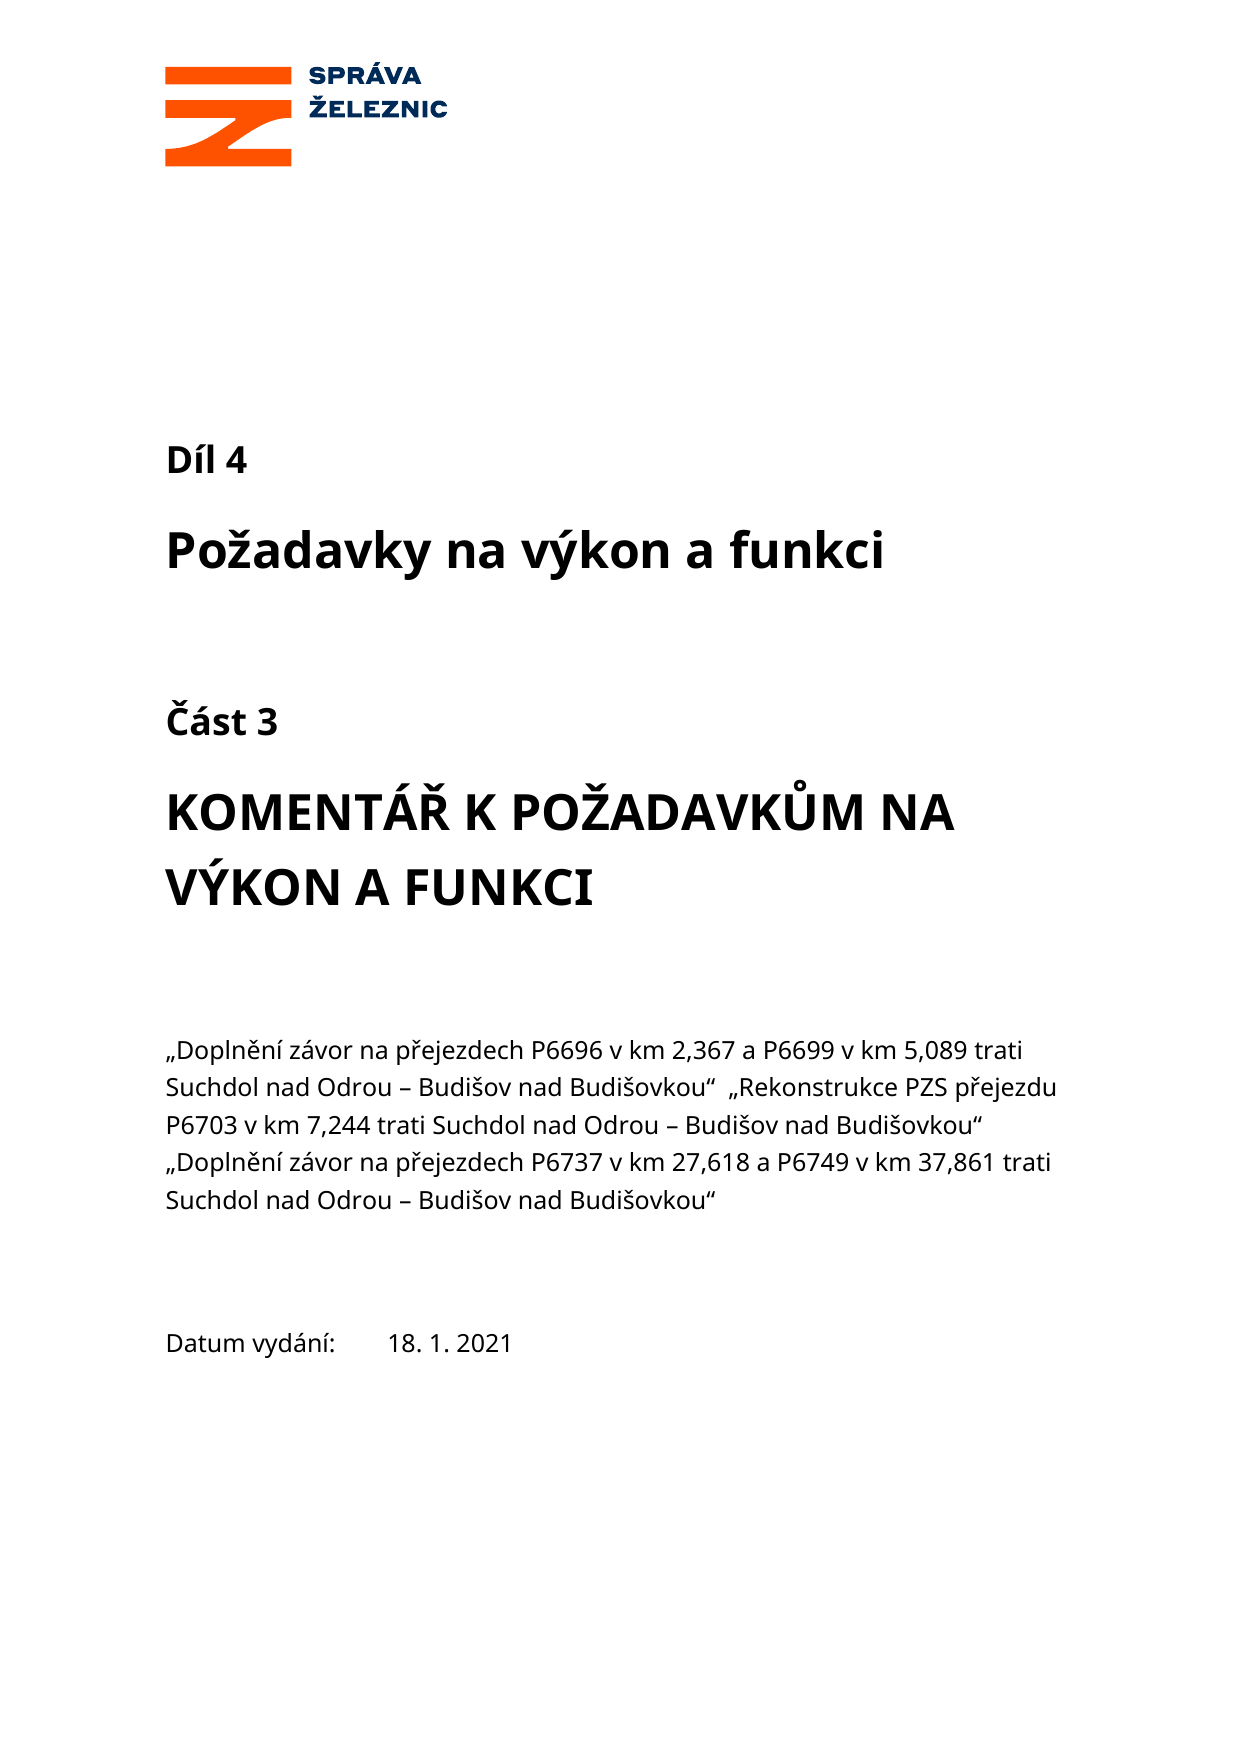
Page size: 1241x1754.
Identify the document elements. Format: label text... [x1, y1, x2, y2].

text Datum vydání: 18. 1. 2021 [165, 1326, 1075, 1360]
text Požadavky na výkon a funkci [165, 514, 1075, 583]
text Část 3 [165, 696, 1075, 747]
text Díl 4 [165, 433, 1075, 484]
text KOMENTÁŘ K POŽADAVKŮM NA VÝKON A FUNKCI [165, 777, 1075, 920]
